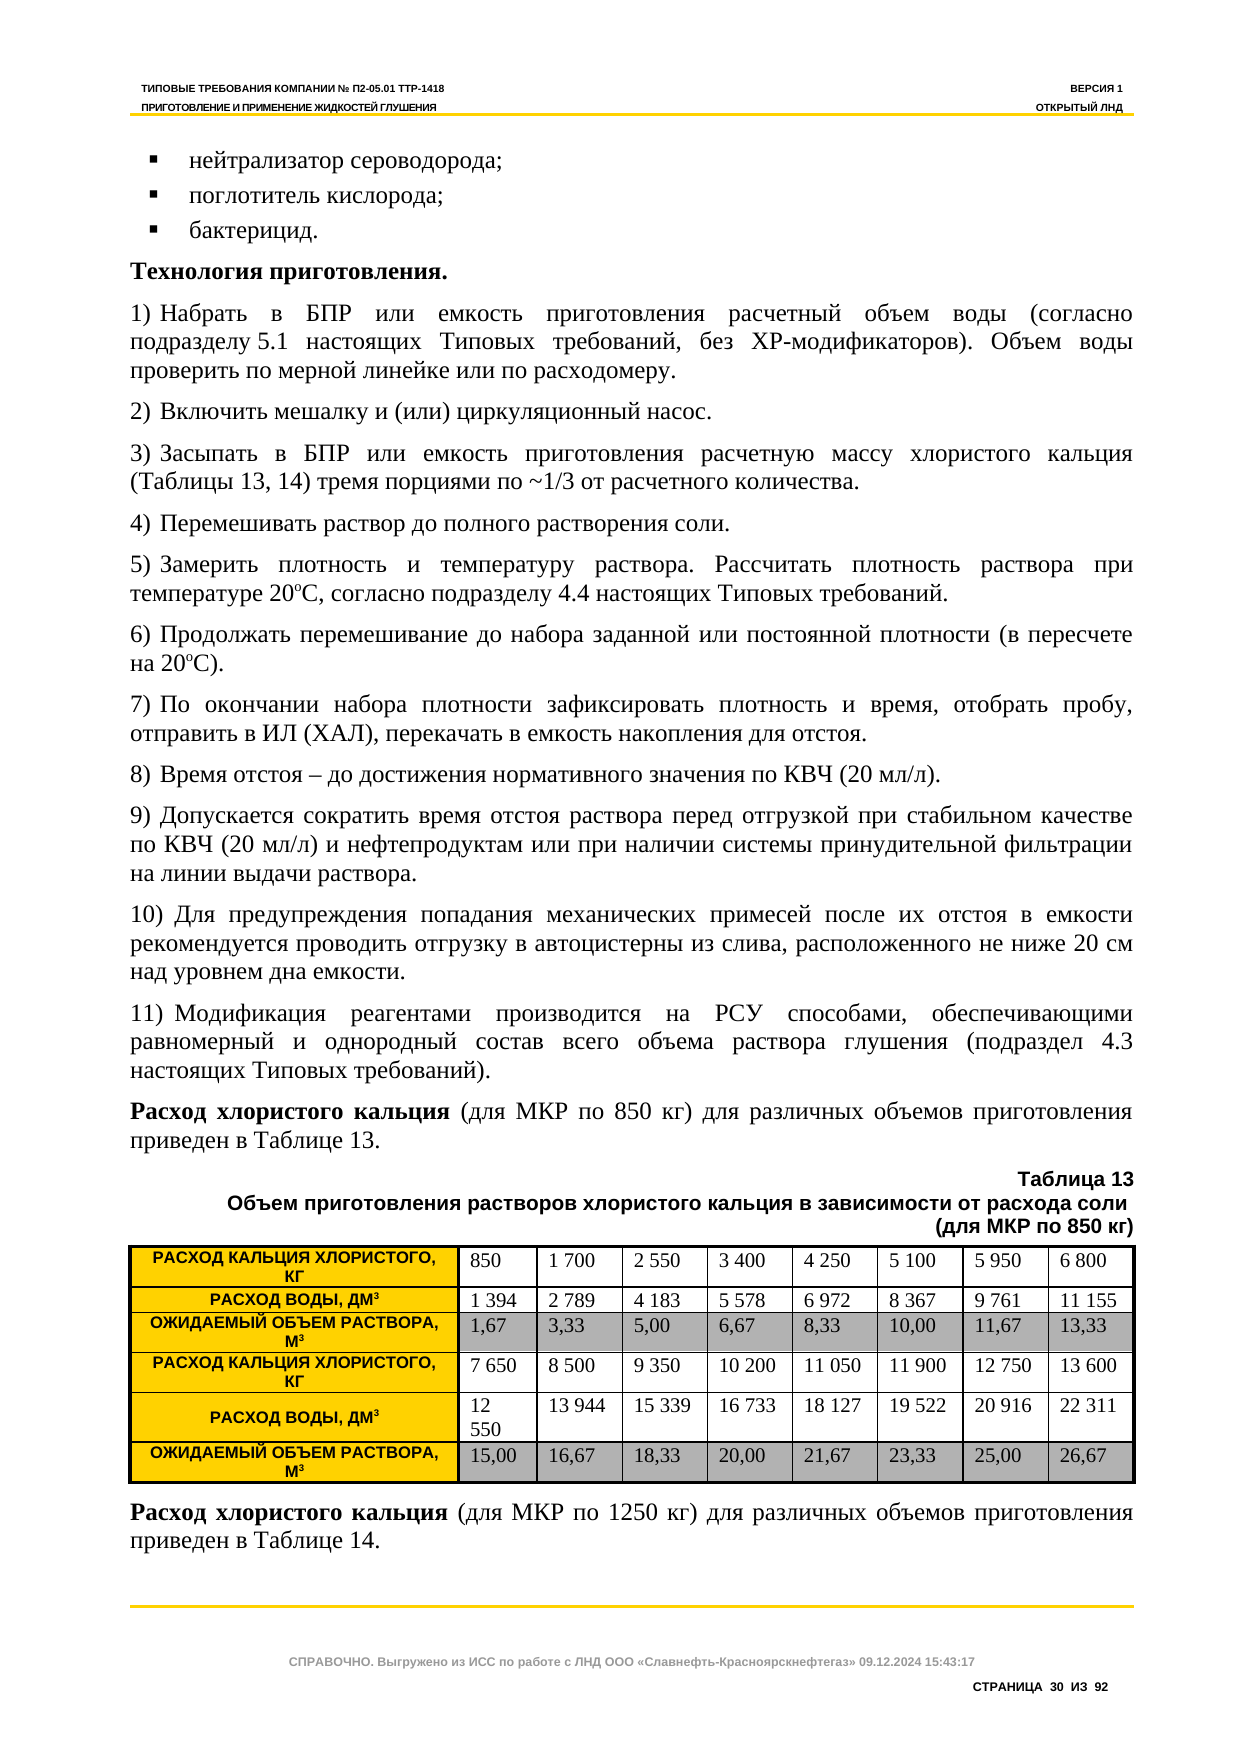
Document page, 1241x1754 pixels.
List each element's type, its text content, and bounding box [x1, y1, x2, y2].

list Время отстоя – до достижения нормативного значения по КВЧ (20 мл/л). [130, 759, 1134, 788]
list По окончании набора плотности зафиксировать плотность и время, отобрать пробу, отправить в ИЛ (ХАЛ), перекачать в емкость накопления для отстоя. [130, 689, 1134, 746]
table_cell 3,33 [538, 1313, 622, 1351]
table_cell 6,67 [708, 1313, 792, 1351]
list Включить мешалку и (или) циркуляционный насос. [130, 396, 1134, 425]
list бактерицид. [148, 215, 1134, 244]
table_cell ОЖИДАЕМЫЙ ОБЪЕМ РАСТВОРА, М3 [132, 1443, 457, 1481]
table_cell 11 900 [878, 1353, 962, 1391]
table_cell 9 350 [623, 1353, 707, 1391]
table_cell 5,00 [623, 1313, 707, 1351]
table_cell 12 750 [964, 1353, 1048, 1391]
table_cell 8,33 [793, 1313, 877, 1351]
table_cell 26,67 [1049, 1443, 1132, 1481]
table_header 5 950 [964, 1248, 1048, 1286]
table_cell РАСХОД КАЛЬЦИЯ ХЛОРИСТОГО, КГ [132, 1353, 457, 1391]
text Расход хлористого кальция (для МКР по 1250 кг) для различных объемов приготовления приведен в Таблице 14. [130, 1497, 1134, 1554]
table_cell 1 394 [460, 1288, 536, 1312]
table_cell 15,00 [460, 1443, 536, 1481]
list Допускается сократить время отстоя раствора перед отгрузкой при стабильном качестве по КВЧ (20 мл/л) и нефтепродуктам или при наличии системы принудительной фильтрации на линии выдачи раствора. [130, 800, 1134, 886]
table_cell 4 183 [623, 1288, 707, 1312]
table_cell 6 972 [793, 1288, 877, 1312]
list Замерить плотность и температуру раствора. Рассчитать плотность раствора при температуре 20оС, согласно подразделу 4.4 настоящих Типовых требований. [130, 549, 1134, 606]
table_cell 11,67 [964, 1313, 1048, 1351]
table_cell ОЖИДАЕМЫЙ ОБЪЕМ РАСТВОРА, М3 [132, 1313, 457, 1351]
table_cell 13,33 [1049, 1313, 1132, 1351]
table_cell 12 550 [460, 1393, 536, 1441]
list нейтрализатор сероводорода; [148, 145, 1134, 174]
table_cell 2 789 [538, 1288, 622, 1312]
table_cell 18,33 [623, 1443, 707, 1481]
table_cell 11 050 [793, 1353, 877, 1391]
table_cell 11 155 [1049, 1288, 1132, 1312]
text Расход хлористого кальция (для МКР по 850 кг) для различных объемов приготовления приведен в Таблице 13. [130, 1096, 1134, 1154]
table_cell 23,33 [878, 1443, 962, 1481]
table_cell 13 944 [538, 1393, 622, 1441]
table_header 850 [460, 1248, 536, 1286]
table_cell 1,67 [460, 1313, 536, 1351]
table_cell РАСХОД ВОДЫ, ДМ3 [132, 1393, 457, 1441]
list поглотитель кислорода; [148, 180, 1134, 209]
list Засыпать в БПР или емкость приготовления расчетную массу хлористого кальция (Таблицы 13, 14) тремя порциями по ~1/3 от расчетного количества. [130, 438, 1134, 495]
list Перемешивать раствор до полного растворения соли. [130, 508, 1134, 536]
table_header 6 800 [1049, 1248, 1132, 1286]
table_cell 10 200 [708, 1353, 792, 1391]
list Набрать в БПР или емкость приготовления расчетный объем воды (согласно подразделу 5.1 настоящих Типовых требований, без ХР-модификаторов). Объем воды проверить по мерной линейке или по расходомеру. [130, 298, 1134, 384]
table_header 3 400 [708, 1248, 792, 1286]
table_cell 18 127 [793, 1393, 877, 1441]
list Модификация реагентами производится на РСУ способами, обеспечивающими равномерный и однородный состав всего объема раствора глушения (подраздел 4.3 настоящих Типовых требований). [130, 998, 1134, 1084]
text Объем приготовления растворов хлористого кальция в зависимости от расхода соли (для МКР по 850 кг) [130, 1190, 1134, 1238]
list Для предупреждения попадания механических примесей после их отстоя в емкости рекомендуется проводить отгрузку в автоцистерны из слива, расположенного не ниже 20 см над уровнем дна емкости. [130, 899, 1134, 985]
table_header 4 250 [793, 1248, 877, 1286]
table_cell 22 311 [1049, 1393, 1132, 1441]
table_cell 10,00 [878, 1313, 962, 1351]
list Продолжать перемешивание до набора заданной или постоянной плотности (в пересчете на 20оС). [130, 619, 1134, 676]
table_cell 21,67 [793, 1443, 877, 1481]
table_cell 20 916 [964, 1393, 1048, 1441]
table_header РАСХОД КАЛЬЦИЯ ХЛОРИСТОГО, КГ [132, 1248, 457, 1286]
table_cell 8 500 [538, 1353, 622, 1391]
table_cell 19 522 [878, 1393, 962, 1441]
table_cell 15 339 [623, 1393, 707, 1441]
table_cell 9 761 [964, 1288, 1048, 1312]
table_cell 20,00 [708, 1443, 792, 1481]
table_cell 8 367 [878, 1288, 962, 1312]
text Технология приготовления. [130, 256, 1134, 285]
table_cell 16,67 [538, 1443, 622, 1481]
table_cell 7 650 [460, 1353, 536, 1391]
table_cell 5 578 [708, 1288, 792, 1312]
table_cell 13 600 [1049, 1353, 1132, 1391]
table_header 5 100 [878, 1248, 962, 1286]
table_cell РАСХОД ВОДЫ, ДМ3 [132, 1288, 457, 1312]
text Таблица 13 [130, 1166, 1134, 1190]
table_header 1 700 [538, 1248, 622, 1286]
table_header 2 550 [623, 1248, 707, 1286]
table_cell 25,00 [964, 1443, 1048, 1481]
table_cell 16 733 [708, 1393, 792, 1441]
